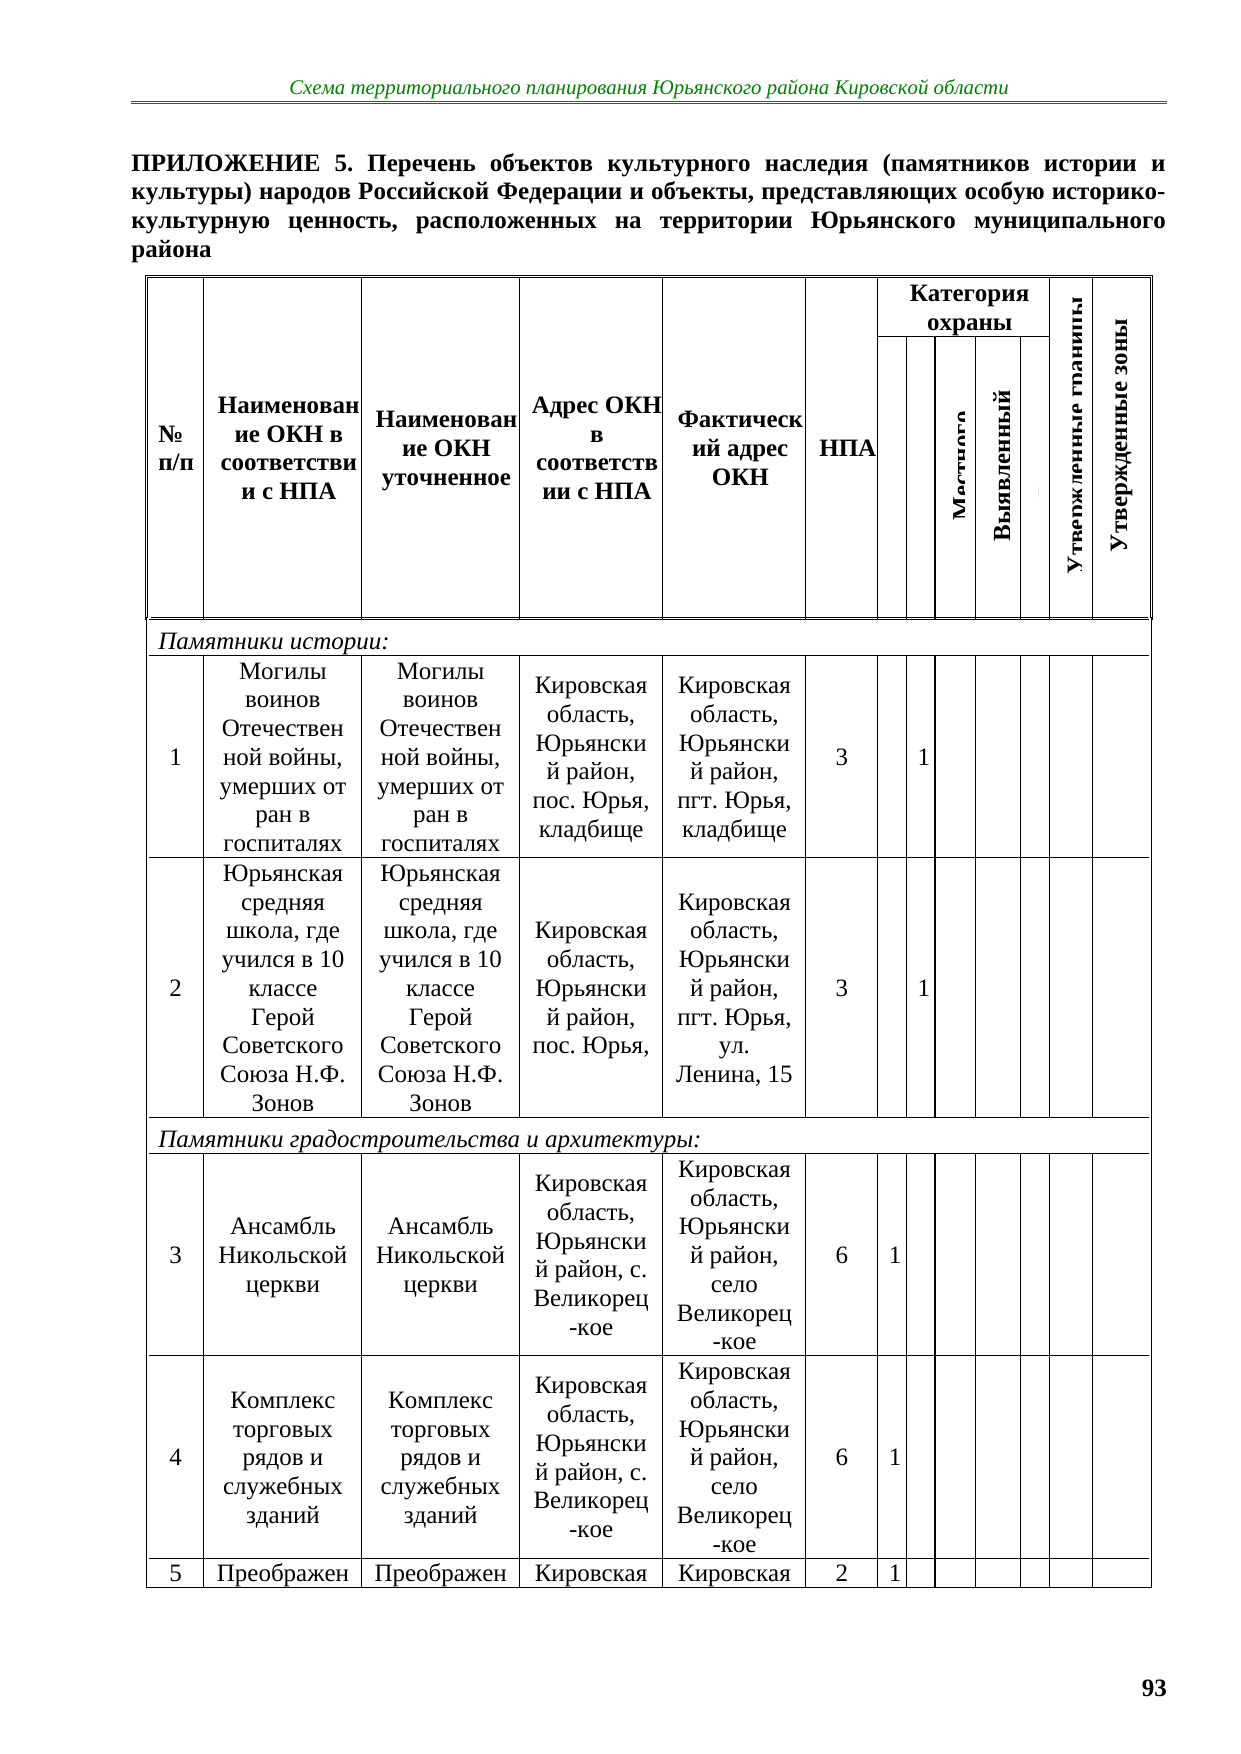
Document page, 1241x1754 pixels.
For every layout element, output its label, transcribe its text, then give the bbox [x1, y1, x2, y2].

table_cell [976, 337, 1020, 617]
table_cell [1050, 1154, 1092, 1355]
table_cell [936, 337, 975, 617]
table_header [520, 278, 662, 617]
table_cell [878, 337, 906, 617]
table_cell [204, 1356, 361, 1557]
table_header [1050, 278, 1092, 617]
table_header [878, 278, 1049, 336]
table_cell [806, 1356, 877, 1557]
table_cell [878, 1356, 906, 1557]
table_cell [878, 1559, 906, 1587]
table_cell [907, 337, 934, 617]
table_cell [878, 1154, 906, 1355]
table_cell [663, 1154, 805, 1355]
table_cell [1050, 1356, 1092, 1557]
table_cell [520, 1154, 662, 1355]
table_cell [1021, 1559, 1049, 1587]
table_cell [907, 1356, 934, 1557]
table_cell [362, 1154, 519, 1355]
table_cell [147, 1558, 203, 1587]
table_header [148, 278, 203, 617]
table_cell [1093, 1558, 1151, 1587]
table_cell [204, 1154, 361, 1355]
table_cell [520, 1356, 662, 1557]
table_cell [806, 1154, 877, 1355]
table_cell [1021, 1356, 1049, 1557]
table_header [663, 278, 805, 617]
text ПРИЛОЖЕНИЕ 5. Перечень объектов культурного наследия (памятников истории и культуры) народов Российской Федерации и объекты, представляющих особую историко-культурную ценность, расположенных на территории Юрьянского муниципального района [131, 148, 1167, 263]
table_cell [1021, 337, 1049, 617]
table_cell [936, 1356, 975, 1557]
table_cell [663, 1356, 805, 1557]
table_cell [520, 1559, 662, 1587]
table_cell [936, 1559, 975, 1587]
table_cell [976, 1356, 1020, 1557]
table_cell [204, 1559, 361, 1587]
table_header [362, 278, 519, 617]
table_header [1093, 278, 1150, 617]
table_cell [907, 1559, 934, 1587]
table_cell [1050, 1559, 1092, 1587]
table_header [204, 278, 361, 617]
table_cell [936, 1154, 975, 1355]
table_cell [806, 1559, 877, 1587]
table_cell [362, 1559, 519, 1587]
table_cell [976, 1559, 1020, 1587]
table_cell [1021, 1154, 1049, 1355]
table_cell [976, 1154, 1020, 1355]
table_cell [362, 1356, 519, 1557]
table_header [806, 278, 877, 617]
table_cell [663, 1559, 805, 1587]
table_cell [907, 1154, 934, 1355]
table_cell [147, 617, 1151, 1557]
